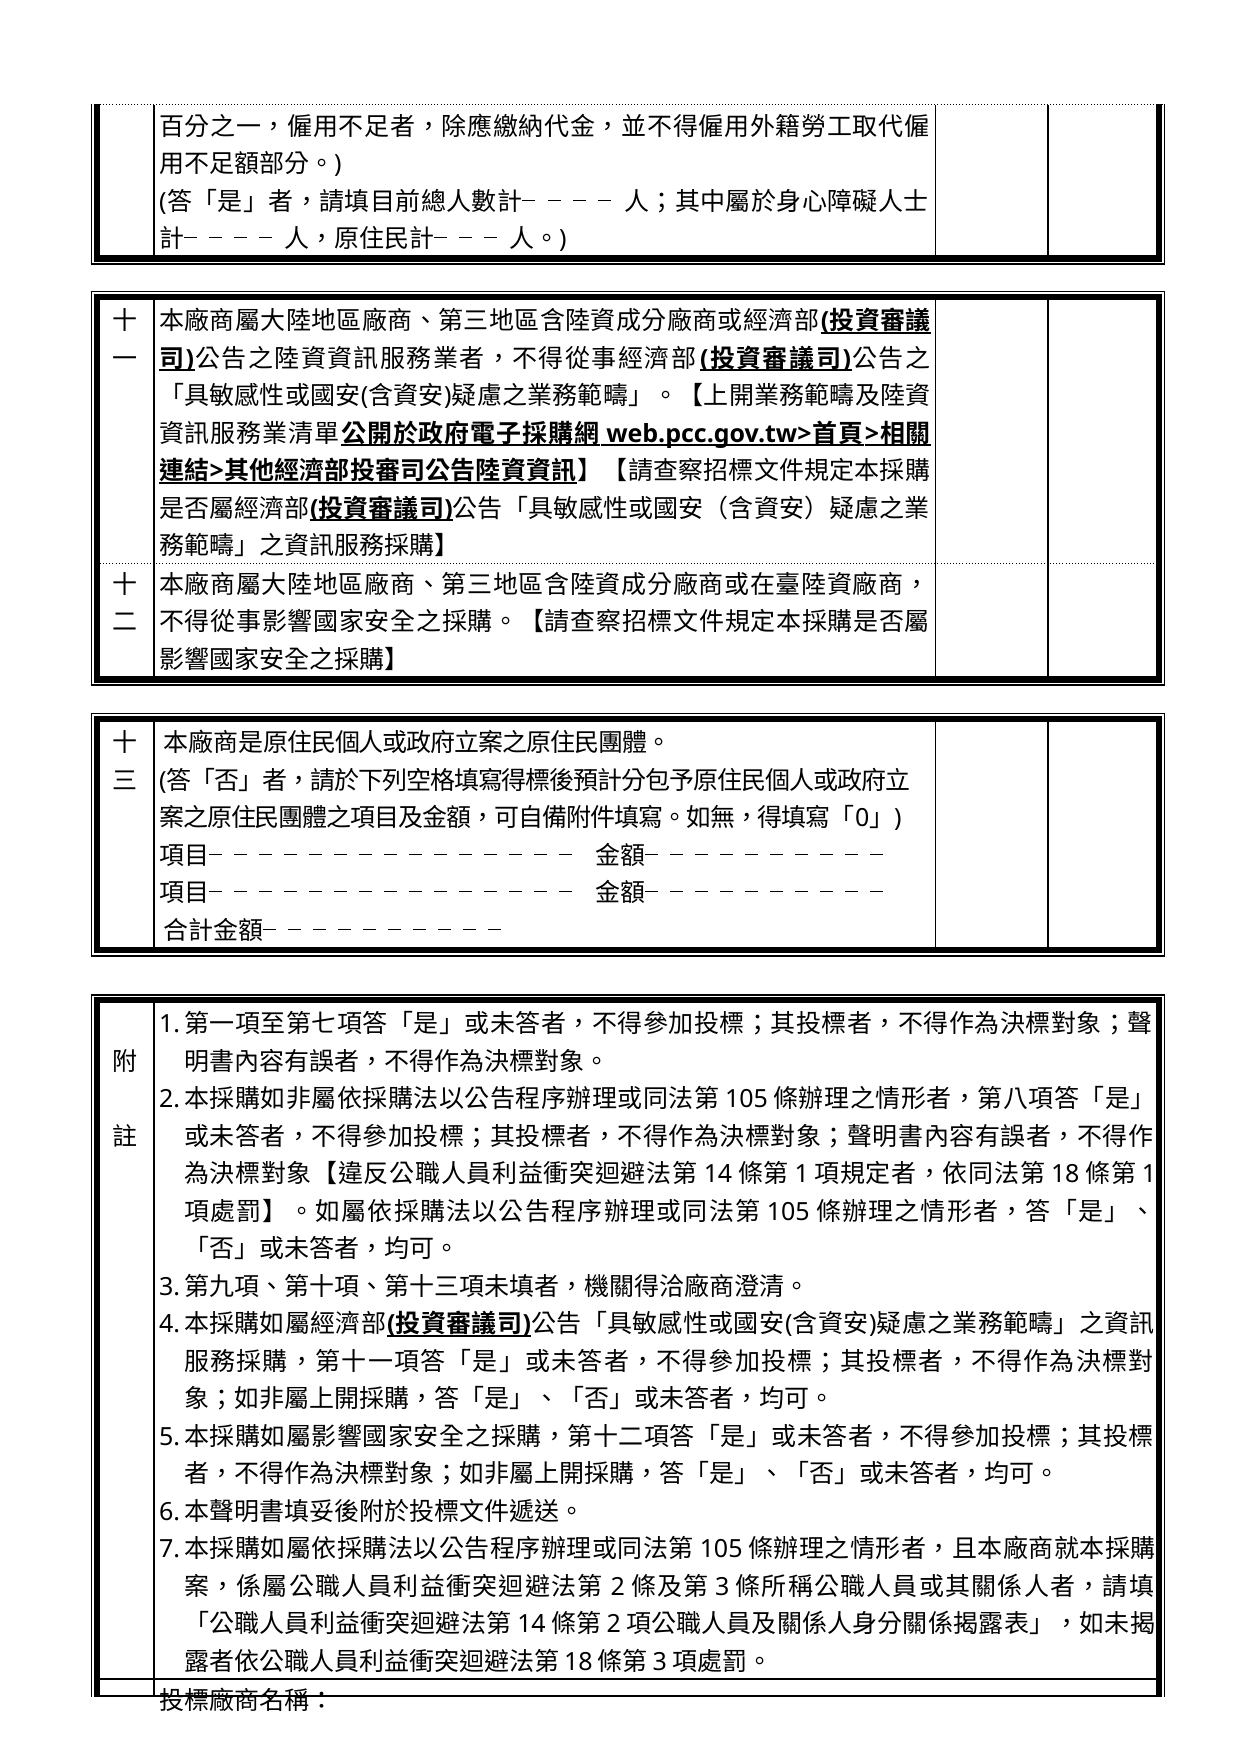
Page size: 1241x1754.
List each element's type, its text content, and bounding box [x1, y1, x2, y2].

table_cell 十 [100, 104, 153, 255]
table_header 十三 [100, 722, 153, 947]
table_cell [100, 1680, 153, 1695]
table_header [936, 300, 1047, 563]
table_header [1049, 722, 1156, 947]
table_cell 投標廠商名稱： [155, 1680, 1156, 1695]
table_cell [936, 104, 1047, 255]
table_header 第一項至第七項答「是」或未答者，不得參加投標；其投標者，不得作為決標對象；聲明書內容有誤者，不得作為決標對象。 本採購如非屬依採購法以公告程序辦理或同法第105條辦理之情形者，第八項答「是」或未答者，不得參加投標；其投標者，不得作為決標對象；聲明書內容有誤者，不得作為決標對象【違反公職人員利益衝突迴避法第14條第1項規定者，依同法第18條第1項處罰】。如屬依採購法以公告程序辦理或同法第105條辦理之情形者，答「是」、「否」或未答者，均可。 第九項、第十項、第十三項未填者，機關得洽廠商澄清。 本採購如屬經濟部(投資審議司)公告「具敏感性或國安(含資安)疑慮之業務範疇」之資訊服務採購，第十一項答「是」或未答者，不得參加投標；其投標者，不得作為決標對象；如非屬上開採購，答「是」、「否」或未答者，均可。 本採購如屬影響國家安全之採購，第十二項答「是」或未答者，不得參加投標；其投標者，不得作為決標對象；如非屬上開採購，答「是」、「否」或未答者，均可。 本聲明書填妥後附於投標文件遞送。 本採購如屬依採購法以公告程序辦理或同法第105條辦理之情形者，且本廠商就本採購案，係屬公職人員利益衝突迴避法第2條及第3條所稱公職人員或其關係人者，請填「公職人員利益衝突迴避法第14條第2項公職人員及關係人身分關係揭露表」，如未揭露者依公職人員利益衝突迴避法第18條第3項處罰。 [155, 1003, 1156, 1678]
table_header [936, 722, 1047, 947]
table_header 本廠商是原住民個人或政府立案之原住民團體。 (答「否」者，請於下列空格填寫得標後預計分包予原住民個人或政府立案之原住民團體之項目及金額，可自備附件填寫。如無，得填寫「0」) 項目╴╴╴╴╴╴╴╴╴╴╴╴╴╴╴ 金額╴╴╴╴╴╴╴╴╴╴ 項目╴╴╴╴╴╴╴╴╴╴╴╴╴╴╴ 金額╴╴╴╴╴╴╴╴╴╴ 合計金額╴╴╴╴╴╴╴╴╴╴ [155, 722, 935, 947]
table_cell 本廠商屬大陸地區廠商、第三地區含陸資成分廠商或在臺陸資廠商，不得從事影響國家安全之採購。【請查察招標文件規定本採購是否屬影響國家安全之採購】 [155, 563, 935, 676]
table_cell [154, 104, 936, 255]
table_cell [936, 563, 1047, 676]
table_header 附 註 [100, 1003, 153, 1678]
table_header 十一 [100, 300, 153, 563]
table_cell [1049, 563, 1156, 676]
table_header [1049, 300, 1156, 563]
table_cell [1048, 104, 1156, 255]
table_cell 十二 [100, 563, 153, 676]
table_header 本廠商屬大陸地區廠商、第三地區含陸資成分廠商或經濟部(投資審議司)公告之陸資資訊服務業者，不得從事經濟部(投資審議司)公告之「具敏感性或國安(含資安)疑慮之業務範疇」。【上開業務範疇及陸資資訊服務業清單公開於政府電子採購網web.pcc.gov.tw>首頁>相關連結>其他經濟部投審司公告陸資資訊】【請查察招標文件規定本採購是否屬經濟部(投資審議司)公告「具敏感性或國安（含資安）疑慮之業務範疇」之資訊服務採購】 [155, 300, 935, 563]
